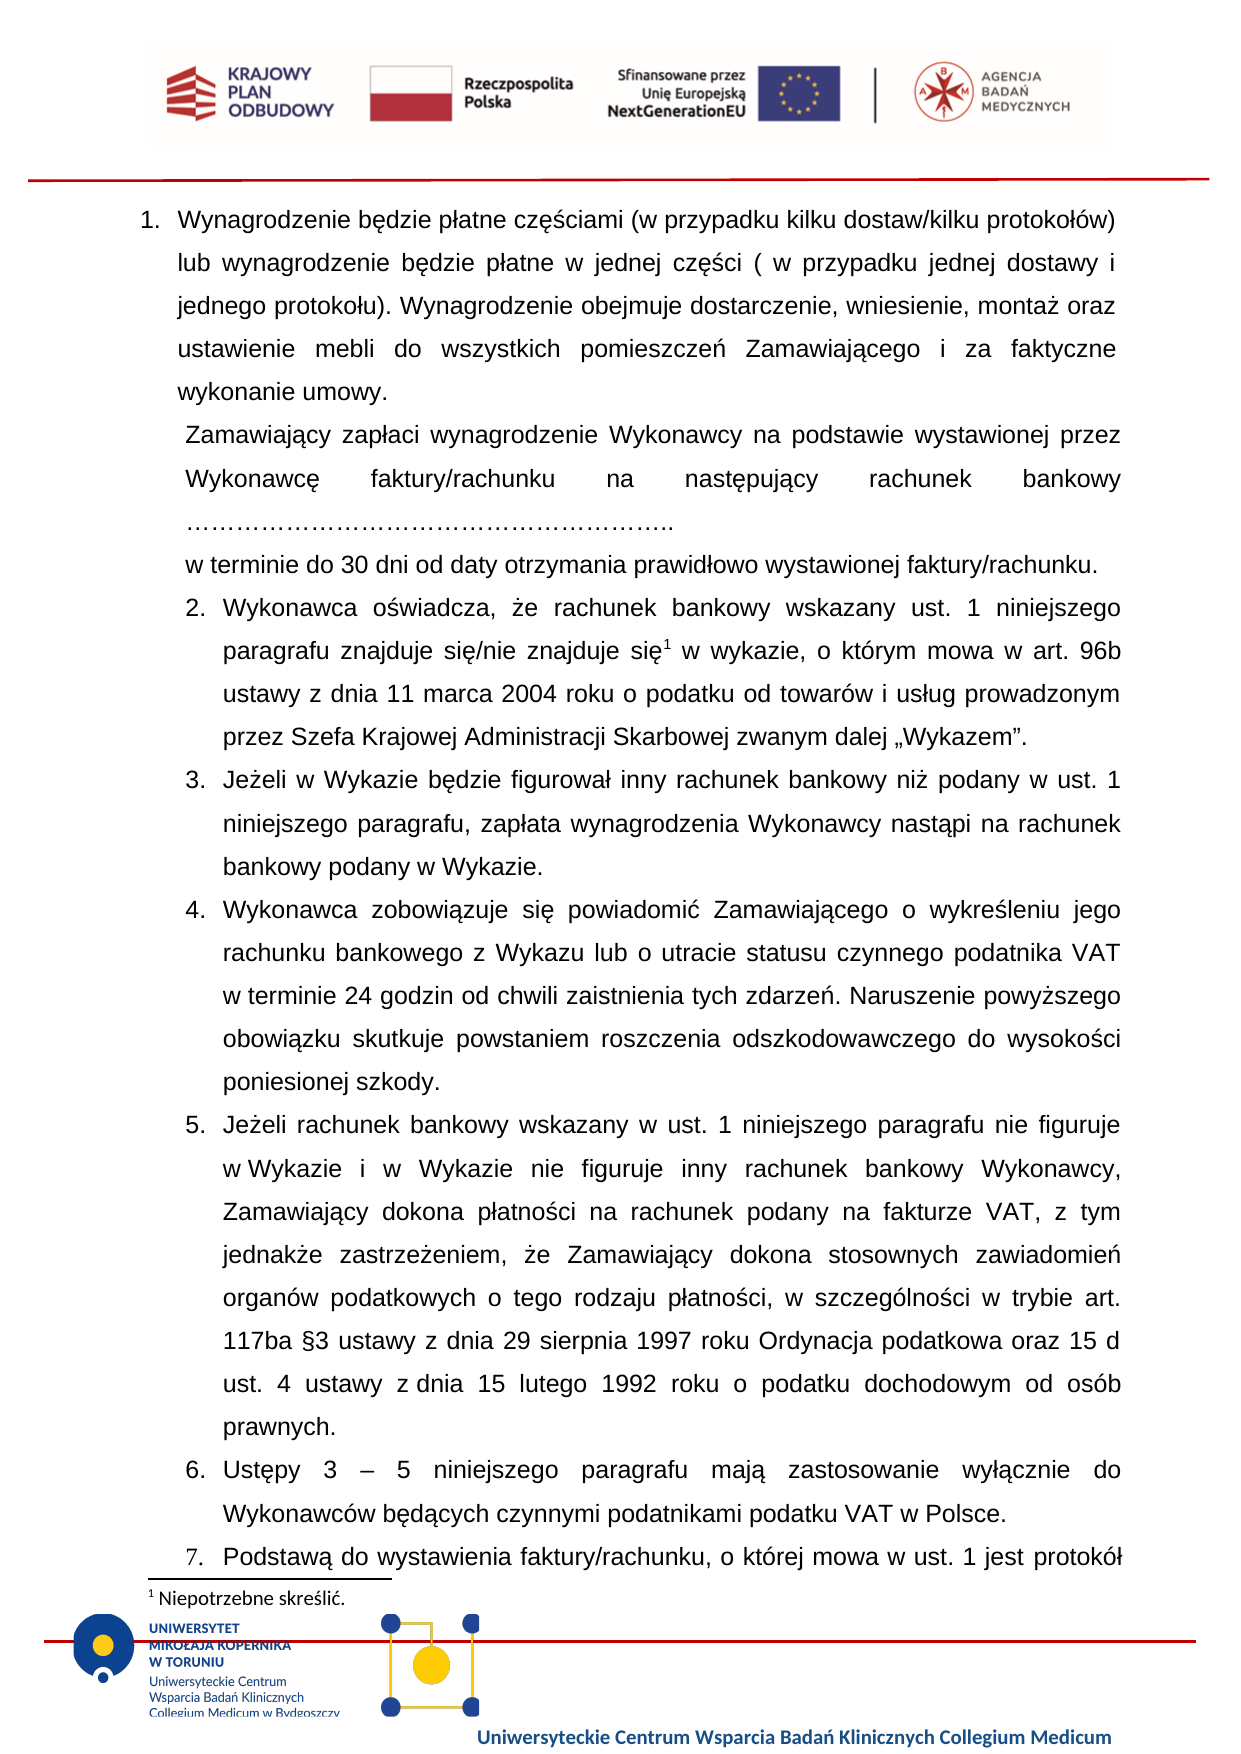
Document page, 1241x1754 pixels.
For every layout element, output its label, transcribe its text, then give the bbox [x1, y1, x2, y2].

list Podstawą do wystawienia faktury/rachunku, o której mowa w ust. 1 jest protokół odbioru. [185, 1542, 1122, 1571]
list Jeżeli rachunek bankowy wskazany w ust. 1 niniejszego paragrafu nie figuruje w Wykazie i w Wykazie nie figuruje inny rachunek bankowy Wykonawcy, Zamawiający dokona płatności na rachunek podany na fakturze VAT, z tym jednakże zastrzeżeniem, że Zamawiający dokona stosownych zawiadomień organów podatkowych o tego rodzaju płatności, w szczególności w trybie art. 117ba §3 ustawy z dnia 29 sierpnia 1997 roku Ordynacja podatkowa oraz 15 d ust. 4 ustawy z dnia 15 lutego 1992 roku o podatku dochodowym od osób prawnych. [185, 1110, 1122, 1441]
list Wykonawca zobowiązuje się powiadomić Zamawiającego o wykreśleniu jego rachunku bankowego z Wykazu lub o utracie statusu czynnego podatnika VAT w terminie 24 godzin od chwili zaistnienia tych zdarzeń. Naruszenie powyższego obowiązku skutkuje powstaniem roszczenia odszkodowawczego do wysokości poniesionej szkody. [185, 895, 1122, 1096]
picture [147, 39, 1115, 149]
list Ustępy 3 – 5 niniejszego paragrafu mają zastosowanie wyłącznie do Wykonawców będących czynnymi podatnikami podatku VAT w Polsce. [185, 1455, 1122, 1527]
list Wynagrodzenie będzie płatne częściami (w przypadku kilku dostaw/kilku protokołów) lub wynagrodzenie będzie płatne w jednej części ( w przypadku jednej dostawy i jednego protokołu). Wynagrodzenie obejmuje dostarczenie, wniesienie, montaż oraz ustawienie mebli do wszystkich pomieszczeń Zamawiającego i za faktyczne wykonanie umowy. [140, 205, 1117, 406]
text Zamawiający zapłaci wynagrodzenie Wykonawcy na podstawie wystawionej przez Wykonawcę faktury/rachunku na następujący rachunek bankowy ………………………………………………….. w terminie do 30 dni od daty otrzymania prawidłowo wystawionej faktury/rachunku. [185, 420, 1122, 578]
list Jeżeli w Wykazie będzie figurował inny rachunek bankowy niż podany w ust. 1 niniejszego paragrafu, zapłata wynagrodzenia Wykonawcy nastąpi na rachunek bankowy podany w Wykazie. [185, 765, 1122, 880]
list Wykonawca oświadcza, że rachunek bankowy wskazany ust. 1 niniejszego paragrafu znajduje się/nie znajduje się w wykazie, o którym mowa w art. 96b ustawy z dnia 11 marca 2004 roku o podatku od towarów i usług prowadzonym przez Szefa Krajowej Administracji Skarbowej zwanym dalej „Wykazem”. [185, 593, 1122, 751]
picture [72, 1614, 479, 1717]
